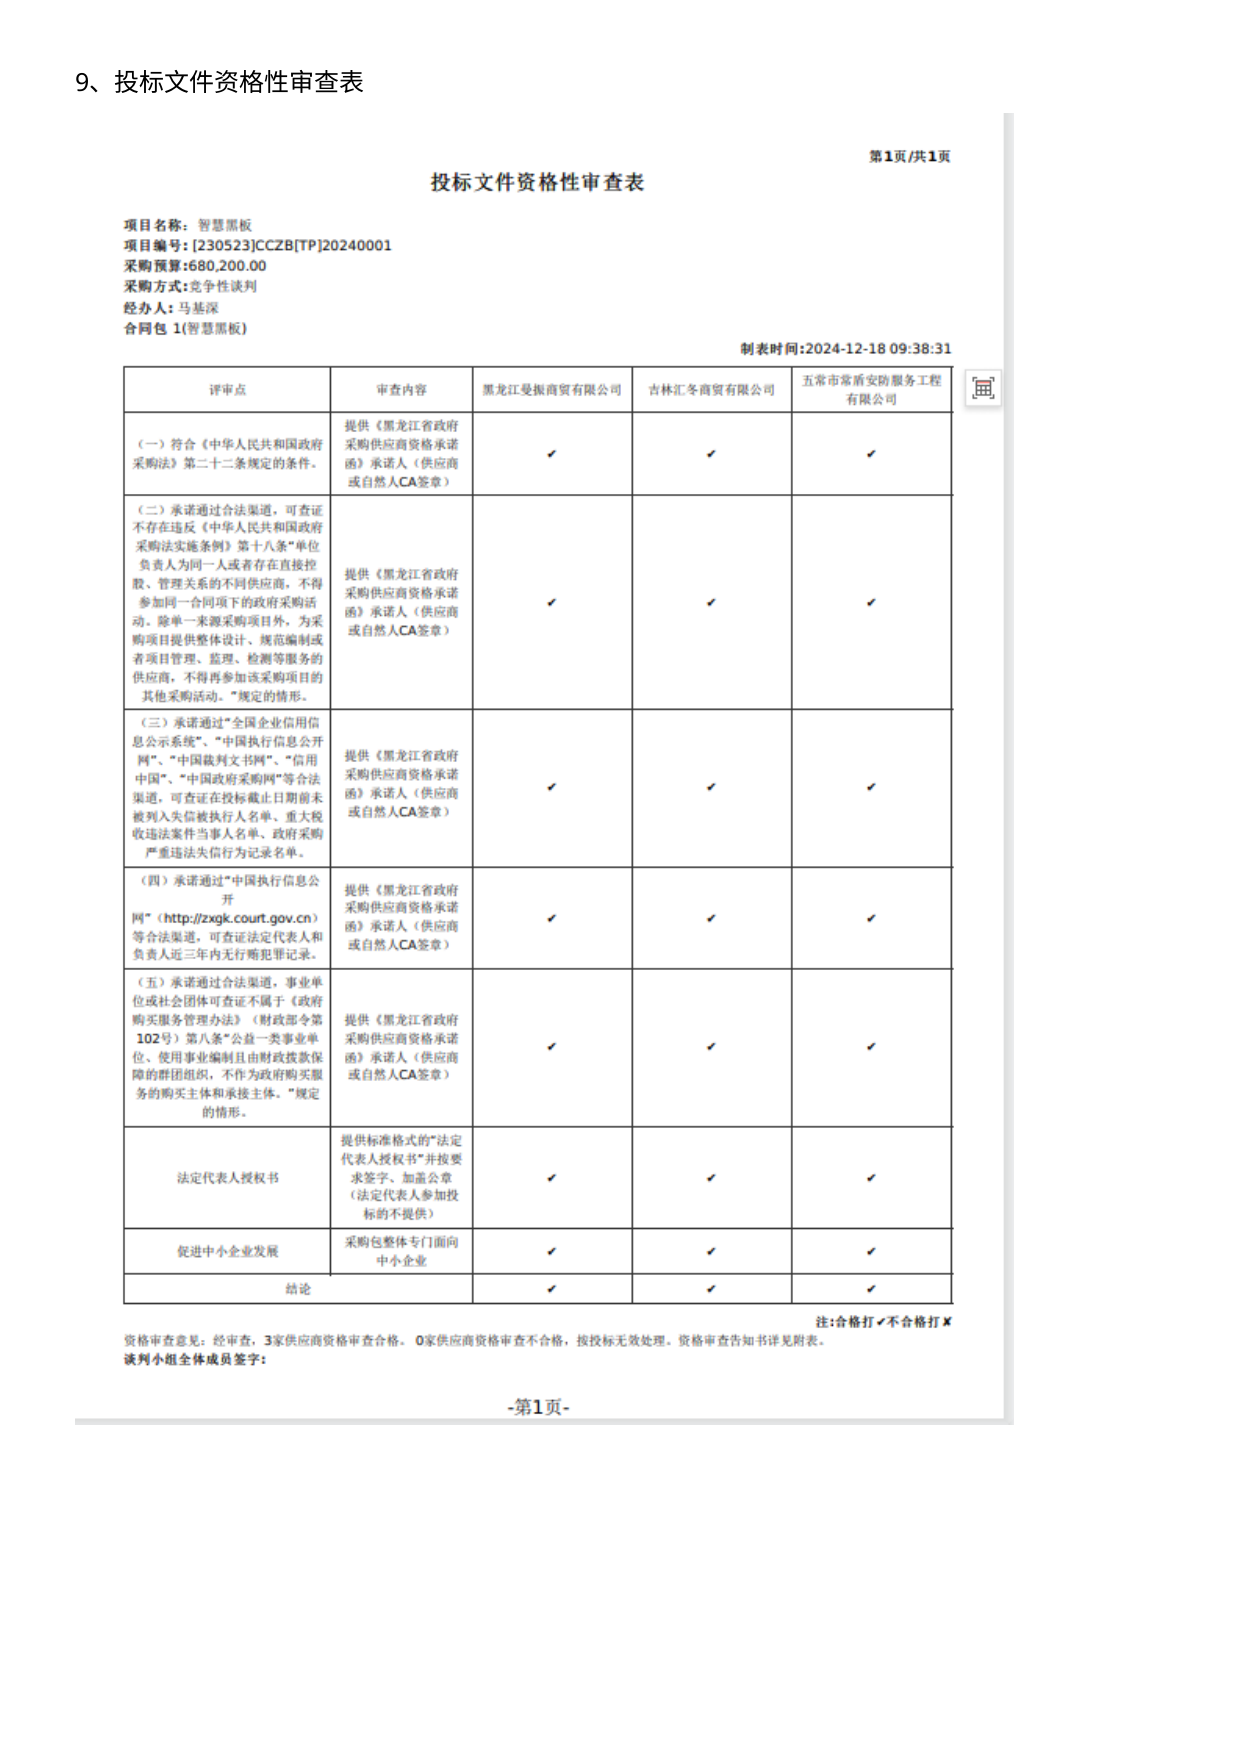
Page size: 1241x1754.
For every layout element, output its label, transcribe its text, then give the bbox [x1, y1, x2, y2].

picture [75, 113, 1014, 1425]
text 9、投标文件资格性审查表 [75, 48, 1165, 113]
